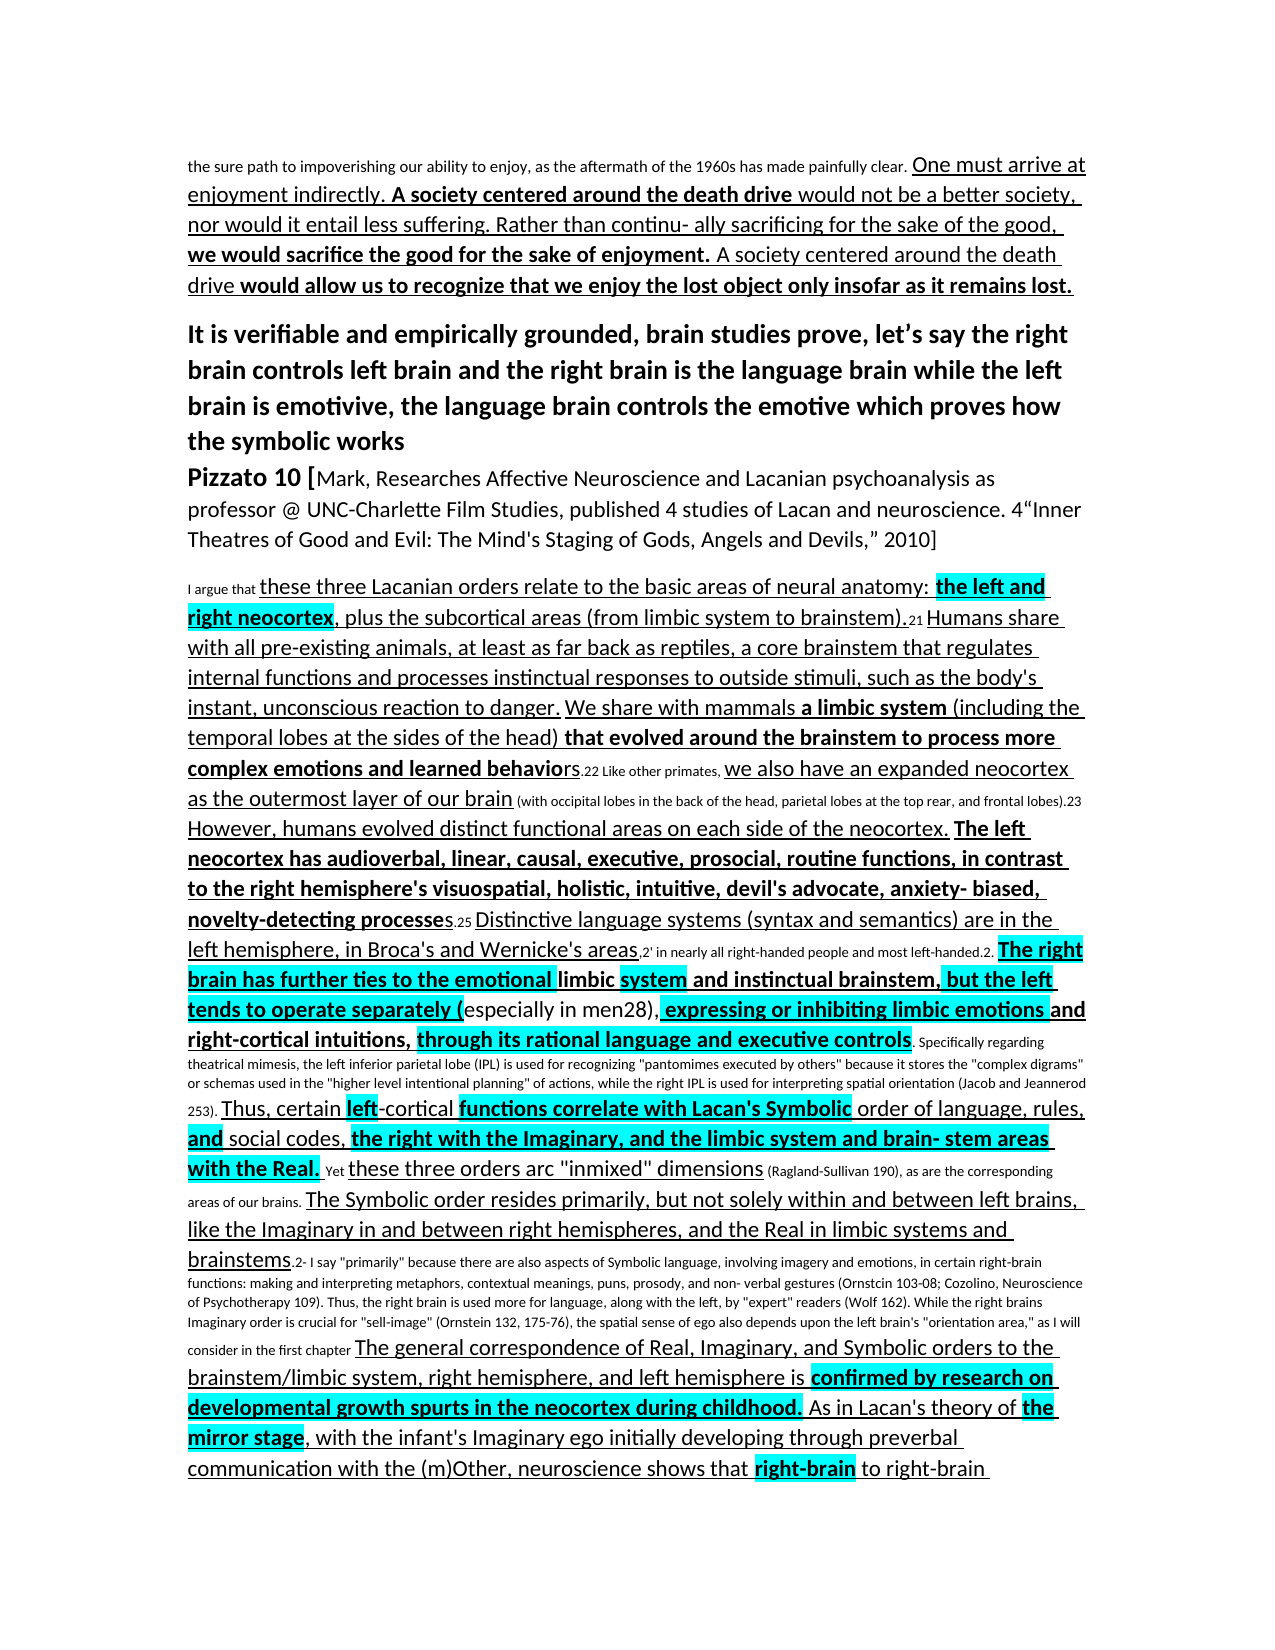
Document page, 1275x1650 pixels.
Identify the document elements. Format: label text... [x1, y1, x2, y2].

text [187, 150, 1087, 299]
text Pizzato 10 [Mark, Researches Affective Neuroscience and Lacanian psychoanalysis as professor @ UNC-Charlette Film Studies, published 4 studies of Lacan and neuroscience. 4“Inner Theatres of Good and Evil: The Mind's Staging of Gods, Angels and Devils,” 2010] [187, 460, 1087, 554]
subtitle It is verifiable and empirically grounded, brain studies prove, let’s say the right brain controls left brain and the right brain is the language brain while the left brain is emotivive, the language brain controls the emotive which proves how the symbolic works [187, 318, 1087, 458]
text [187, 572, 1087, 1482]
